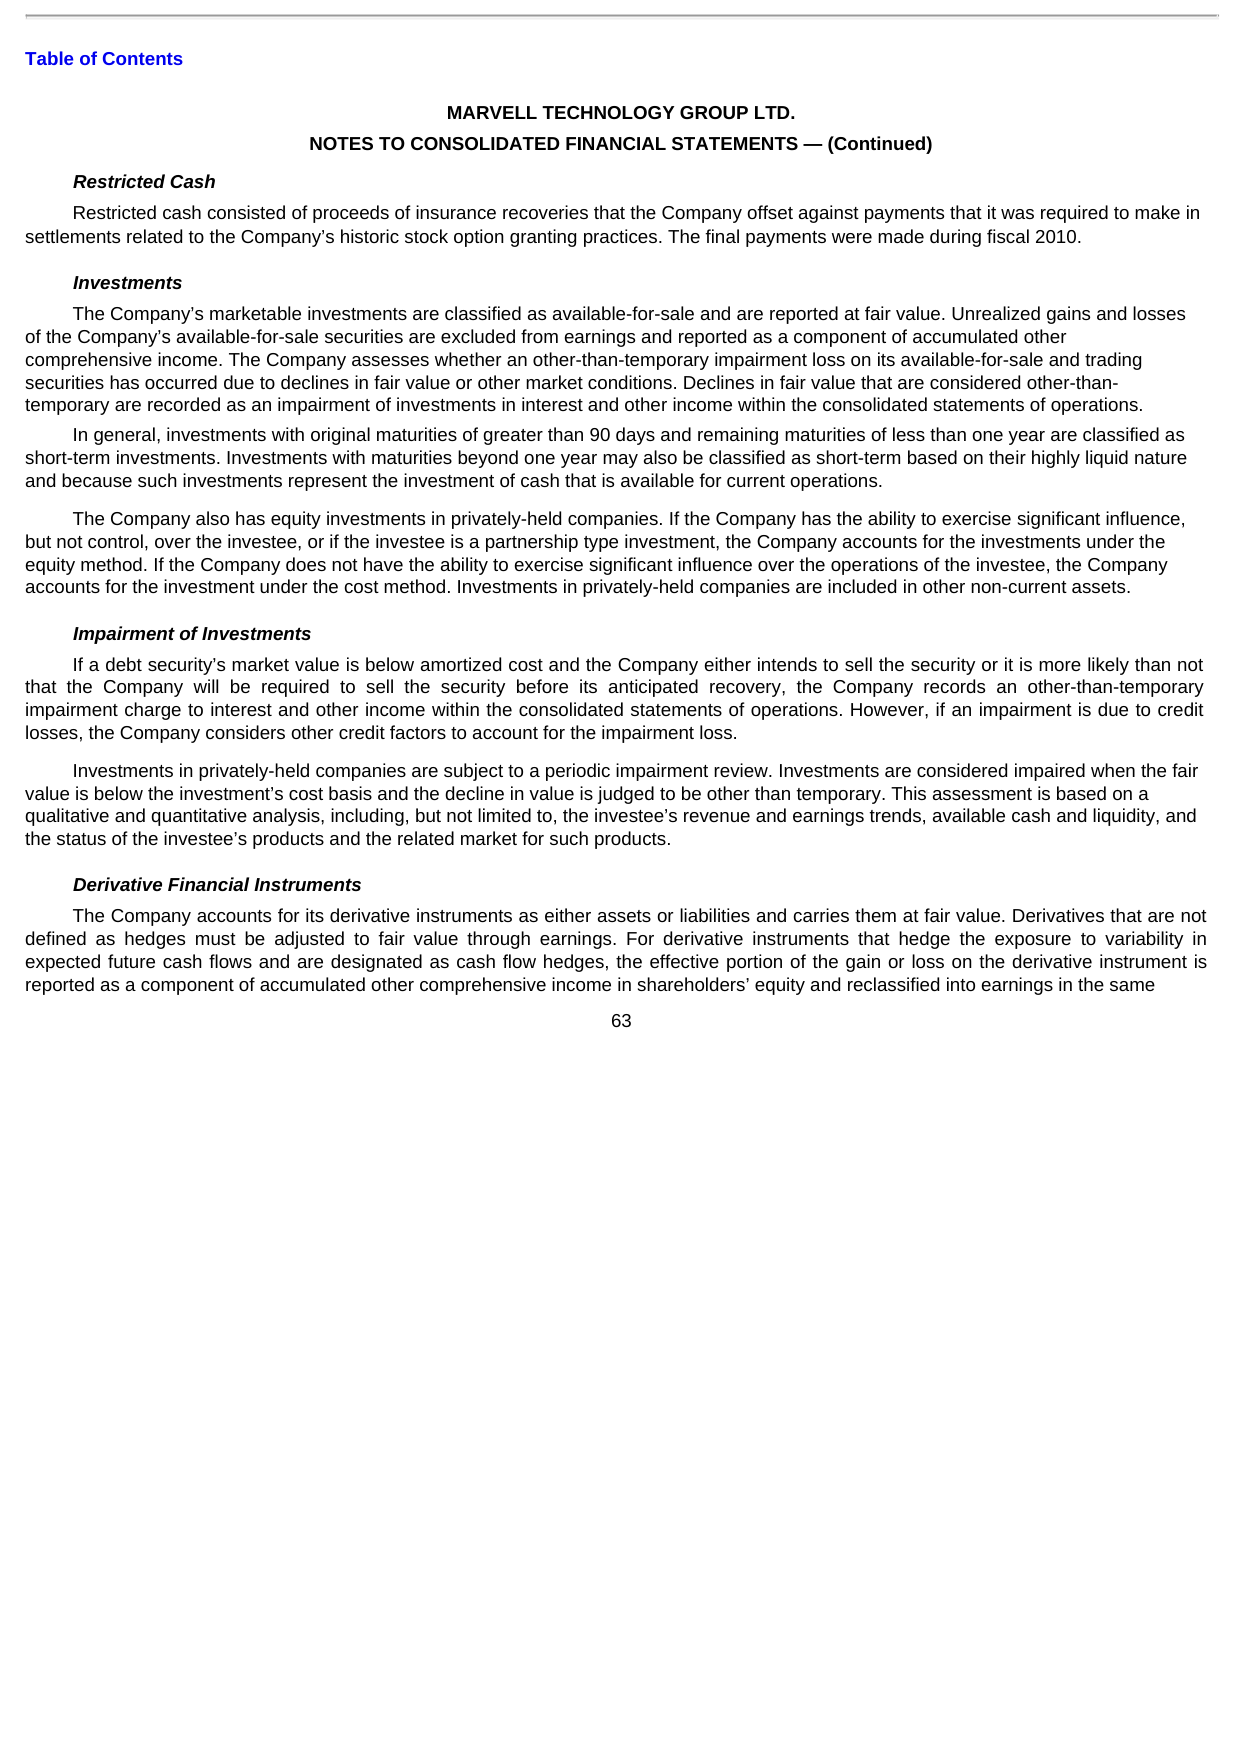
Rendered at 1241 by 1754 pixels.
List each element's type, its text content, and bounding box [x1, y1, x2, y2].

text Impairment of Investments [73, 622, 1213, 644]
text MARVELL TECHNOLOGY GROUP LTD. [25, 102, 1217, 123]
text NOTES TO CONSOLIDATED FINANCIAL STATEMENTS — (Continued) [25, 133, 1217, 154]
text The Company also has equity investments in privately-held companies. If the Company has the ability to exercise significant influence, but not control, over the investee, or if the investee is a partnership type investment, the Company accounts for the investments under the equity method. If the Company does not have the ability to exercise significant influence over the operations of the investee, the Company accounts for the investment under the cost method. Investments in privately-held companies are included in other non-current assets. [25, 508, 1213, 598]
text In general, investments with original maturities of greater than 90 days and remaining maturities of less than one year are classified as short-term investments. Investments with maturities beyond one year may also be classified as short-term based on their highly liquid nature and because such investments represent the investment of cash that is available for current operations. [25, 423, 1197, 492]
text The Company accounts for its derivative instruments as either assets or liabilities and carries them at fair value. Derivatives that are not defined as hedges must be adjusted to fair value through earnings. For derivative instruments that hedge the exposure to variability in expected future cash flows and are designated as cash flow hedges, the effective portion of the gain or loss on the derivative instrument is reported as a component of accumulated other comprehensive income in shareholders’ equity and reclassified into earnings in the same [25, 905, 1209, 995]
text Restricted Cash [73, 171, 1213, 193]
text The Company’s marketable investments are classified as available-for-sale and are reported at fair value. Unrealized gains and losses of the Company’s available-for-sale securities are excluded from earnings and reported as a component of accumulated other comprehensive income. The Company assesses whether an other-than-temporary impairment loss on its available-for-sale and trading securities has occurred due to declines in fair value or other market conditions. Declines in fair value that are considered other-than-temporary are recorded as an impairment of investments in interest and other income within the consolidated statements of operations. [25, 303, 1197, 416]
text Table of Contents [25, 48, 1213, 69]
text Derivative Financial Instruments [73, 874, 1213, 896]
text Investments in privately-held companies are subject to a periodic impairment review. Investments are considered impaired when the fair value is below the investment’s cost basis and the decline in value is judged to be other than temporary. This assessment is based on a qualitative and quantitative analysis, including, but not limited to, the investee’s revenue and earnings trends, available cash and liquidity, and the status of the investee’s products and the related market for such products. [25, 759, 1209, 849]
text Restricted cash consisted of proceeds of insurance recoveries that the Company offset against payments that it was required to make in settlements related to the Company’s historic stock option granting practices. The final payments were made during fiscal 2010. [25, 202, 1201, 248]
picture [23, 14, 1220, 21]
text 63 [25, 1010, 1217, 1031]
text If a debt security’s market value is below amortized cost and the Company either intends to sell the security or it is more likely than not that the Company will be required to sell the security before its anticipated recovery, the Company records an other-than-temporary impairment charge to interest and other income within the consolidated statements of operations. However, if an impairment is due to credit losses, the Company considers other credit factors to account for the impairment loss. [25, 653, 1205, 743]
text Investments [73, 272, 1213, 294]
